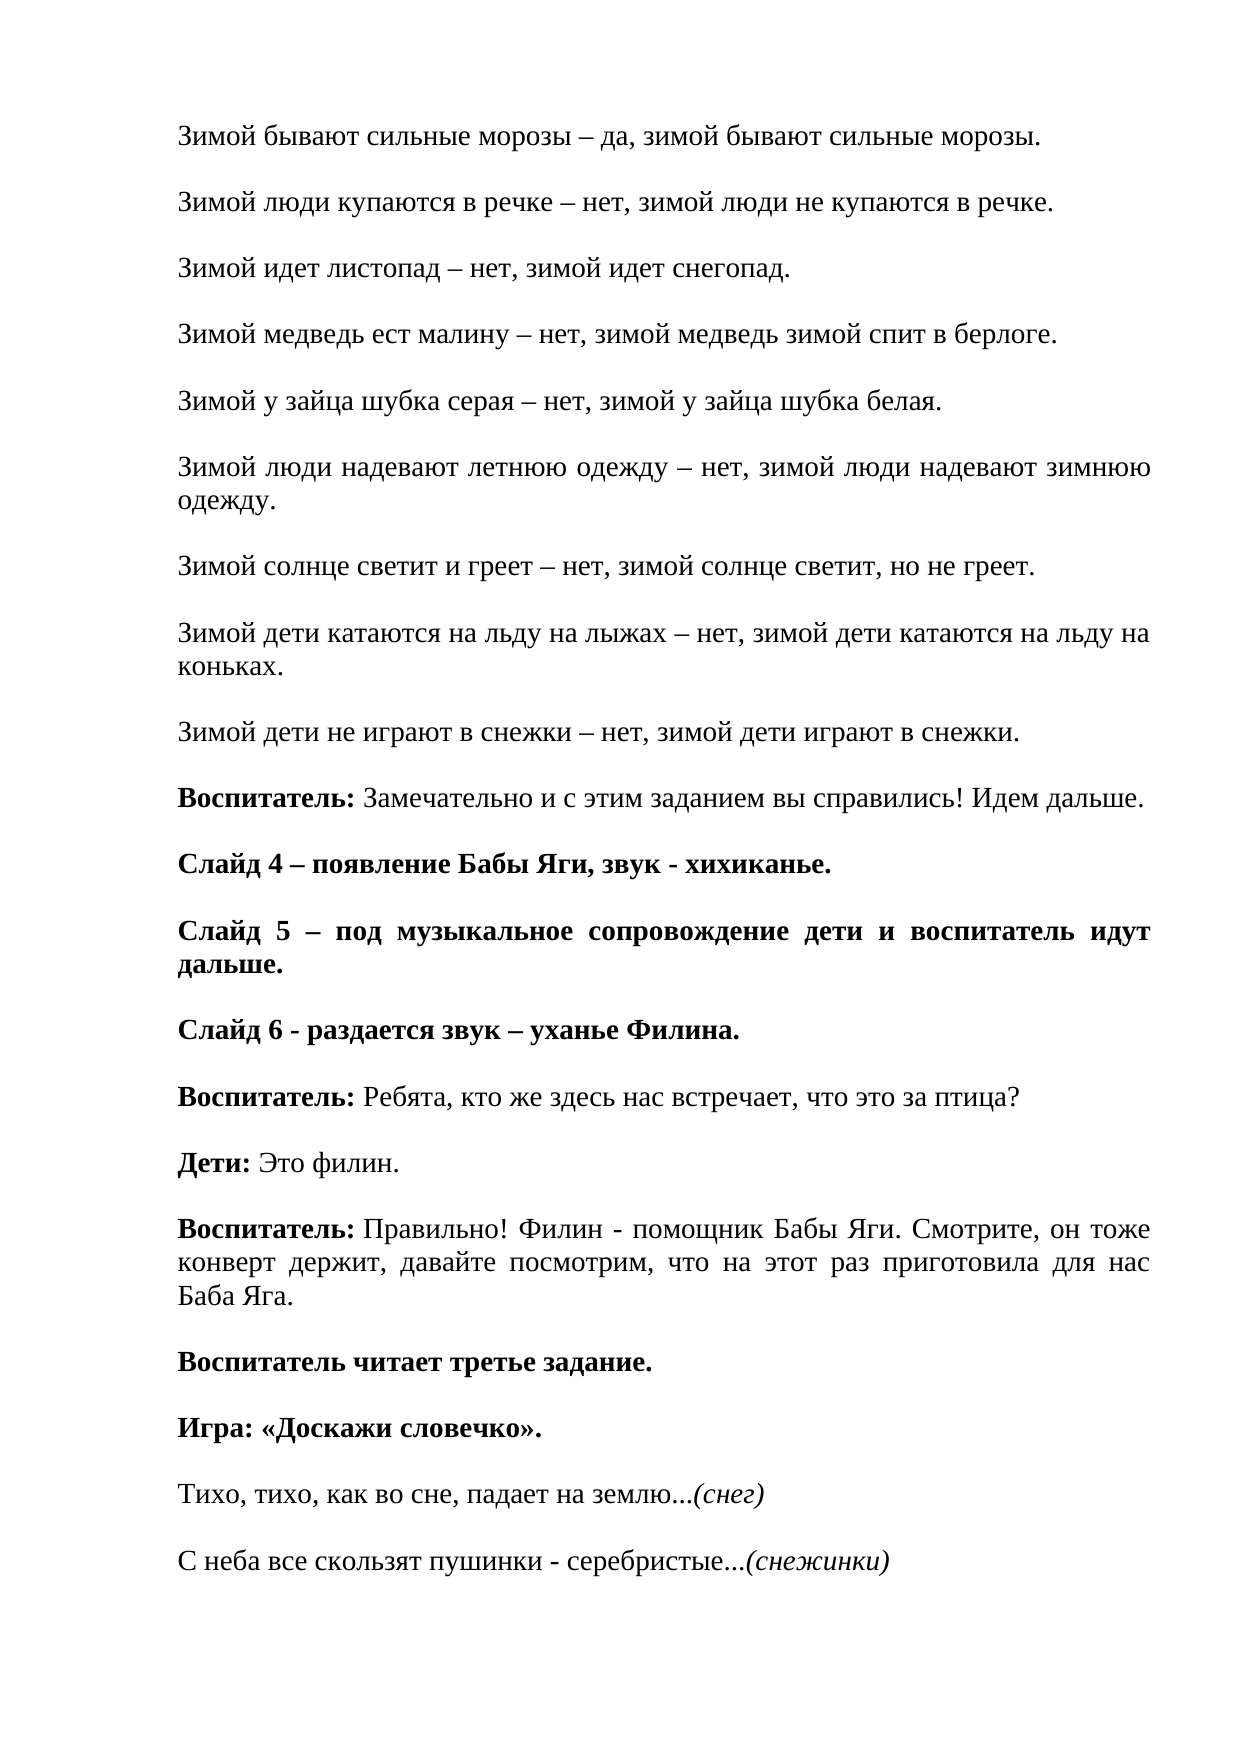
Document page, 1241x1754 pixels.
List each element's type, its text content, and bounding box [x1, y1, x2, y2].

text Зимой люди купаются в речке – нет, зимой люди не купаются в речке. [177, 184, 1152, 218]
text Дети: Это филин. [177, 1145, 1152, 1178]
text Тихо, тихо, как во сне, падает на землю...(снег) [177, 1476, 1152, 1510]
text Зимой люди надевают летнюю одежду – нет, зимой люди надевают зимнюю одежду. [177, 449, 1152, 516]
text Зимой дети катаются на льду на лыжах – нет, зимой дети катаются на льду на коньках. [177, 615, 1152, 682]
text Зимой идет листопад – нет, зимой идет снегопад. [177, 250, 1152, 284]
text С неба все скользят пушинки - серебристые...(снежинки) [177, 1543, 1152, 1576]
text Зимой бывают сильные морозы – да, зимой бывают сильные морозы. [177, 118, 1152, 152]
text Воспитатель: Замечательно и с этим заданием вы справились! Идем дальше. [177, 781, 1152, 814]
text Зимой дети не играют в снежки – нет, зимой дети играют в снежки. [177, 714, 1152, 748]
text Слайд 5 – под музыкальное сопровождение дети и воспитатель идут дальше. [177, 913, 1152, 980]
text Слайд 4 – появление Бабы Яги, звук - хихиканье. [177, 847, 1152, 880]
text Воспитатель: Правильно! Филин - помощник Бабы Яги. Смотрите, он тоже конверт держит, давайте посмотрим, что на этот раз приготовила для нас Баба Яга. [177, 1211, 1152, 1312]
text Воспитатель: Ребята, кто же здесь нас встречает, что это за птица? [177, 1079, 1152, 1112]
text Зимой медведь ест малину – нет, зимой медведь зимой спит в берлоге. [177, 317, 1152, 350]
text Воспитатель читает третье задание. [177, 1344, 1152, 1378]
text Слайд 6 - раздается звук – уханье Филина. [177, 1012, 1152, 1046]
text Зимой у зайца шубка серая – нет, зимой у зайца шубка белая. [177, 383, 1152, 416]
text Игра: «Доскажи словечко». [177, 1410, 1152, 1444]
text Зимой солнце светит и греет – нет, зимой солнце светит, но не греет. [177, 548, 1152, 582]
